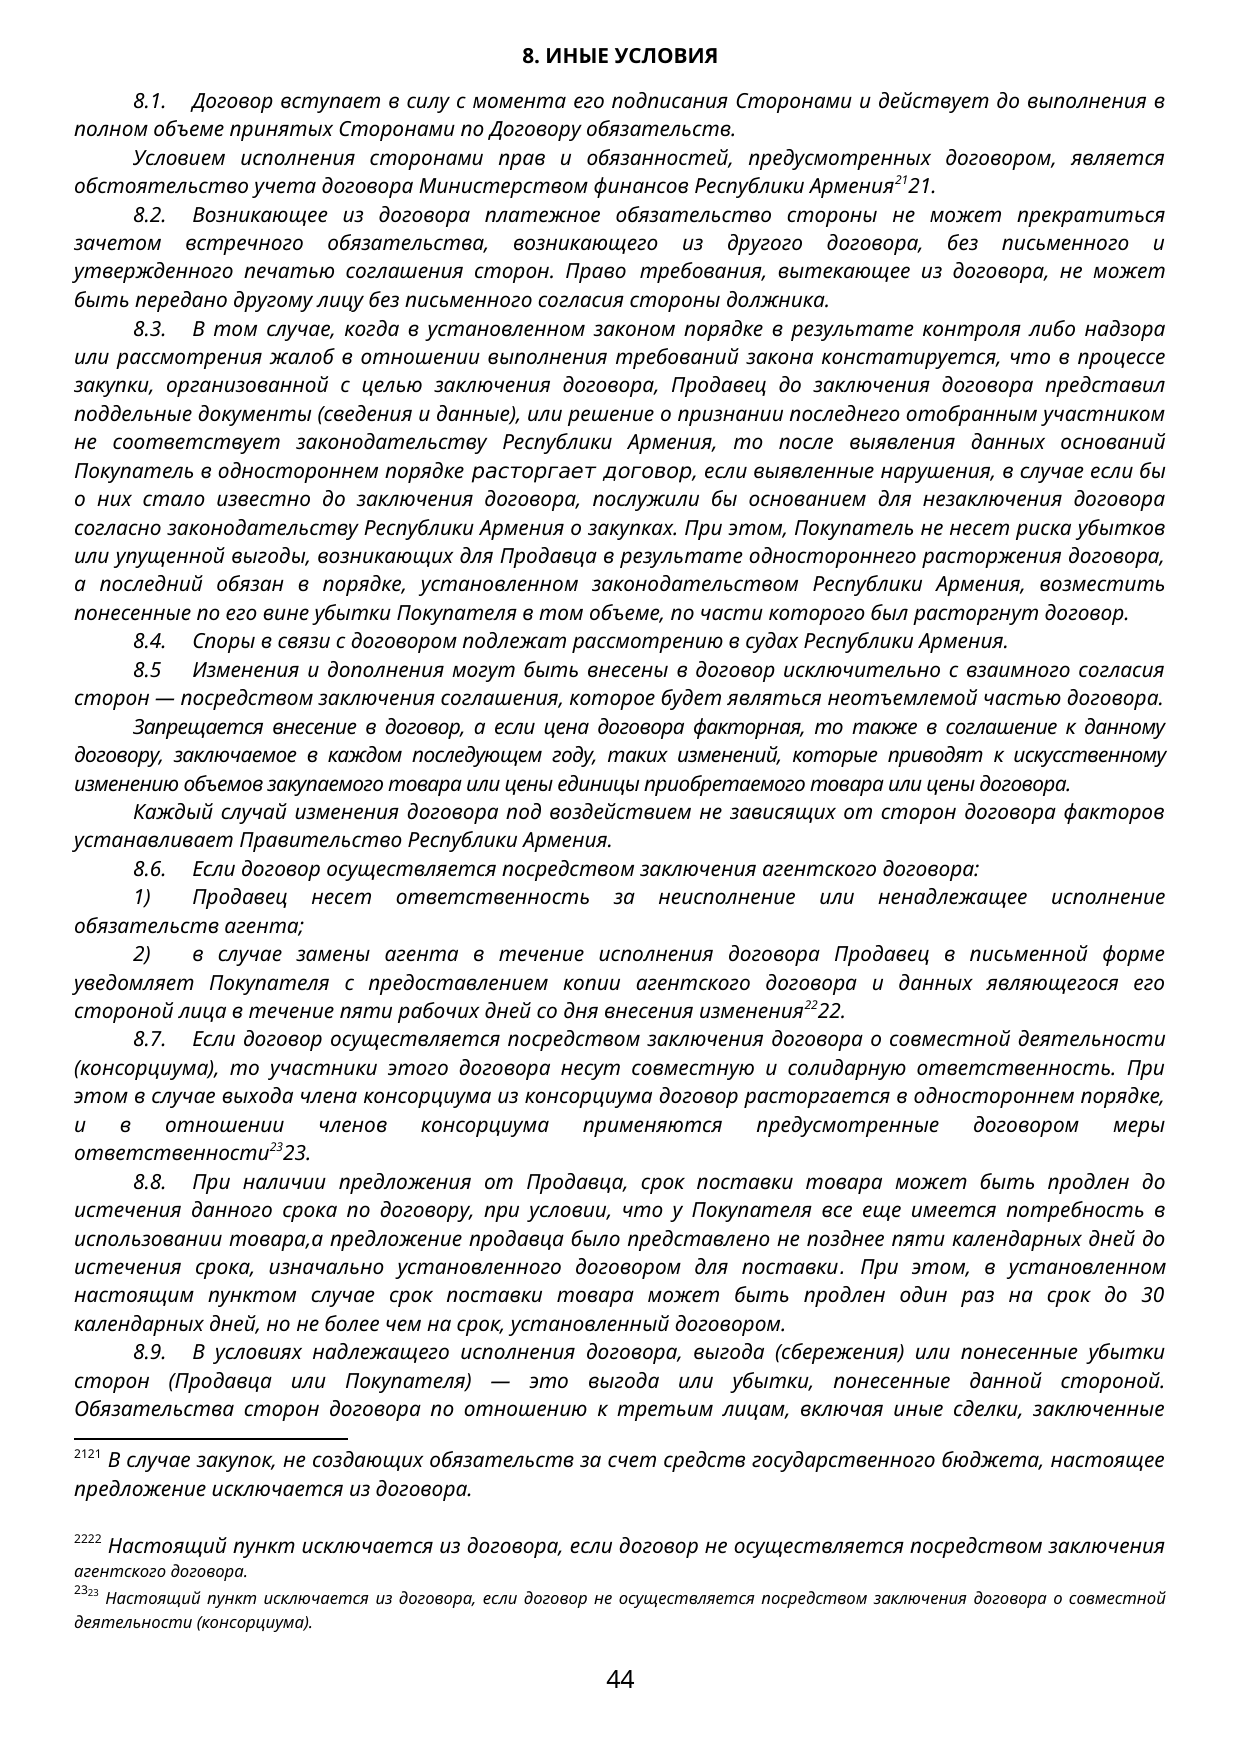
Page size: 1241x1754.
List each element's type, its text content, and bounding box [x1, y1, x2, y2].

text 8.7. Если договор осуществляется посредством заключения договора о совместной деятельности (консорциума), то участники этого договора несут совместную и солидарную ответственность. При этом в случае выхода члена консорциума из консорциума договор расторгается в одностороннем порядке, и в отношении членов консорциума применяются предусмотренные договором меры ответственности23. [74, 1024, 1167, 1167]
text 8.1. Договор вступает в силу с момента его подписания Сторонами и действует до выполнения в полном объеме принятых Сторонами по Договору обязательств. [74, 86, 1167, 143]
text Каждый случай изменения договора под воздействием не зависящих от сторон договора факторов устанавливает Правительство Республики Армения. [74, 797, 1167, 854]
text Условием исполнения сторонами прав и обязанностей, предусмотренных договором, является обстоятельство учета договора Министерством финансов Республики Армения21. [74, 143, 1167, 200]
text 8. ИНЫЕ УСЛОВИЯ [74, 41, 1167, 69]
text 8.3. В том случае, когда в установленном законом порядке в результате контроля либо надзора или рассмотрения жалоб в отношении выполнения требований закона констатируется, что в процессе закупки, организованной с целью заключения договора, Продавец до заключения договора представил поддельные документы (сведения и данные), или решение о признании последнего отобранным участником не соответствует законодательству Республики Армения, то после выявления данных оснований Покупатель в одностороннем порядке расторгает договор, если выявленные нарушения, в случае если бы о них стало известно до заключения договора, послужили бы основанием для незаключения договора согласно законодательству Республики Армения о закупках. При этом, Покупатель не несет риска убытков или упущенной выгоды, возникающих для Продавца в результате одностороннего расторжения договора, а последний обязан в порядке, установленном законодательством Республики Армения, возместить понесенные по его вине убытки Покупателя в том объеме, по части которого был расторгнут договор. [74, 314, 1167, 626]
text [74, 1337, 1167, 1423]
text 8.2. Возникающее из договора платежное обязательство стороны не может прекратиться зачетом встречного обязательства, возникающего из другого договора, без письменного и утвержденного печатью соглашения сторон. Право требования, вытекающее из договора, не может быть передано другому лицу без письменного согласия стороны должника. [74, 200, 1167, 314]
text 1) Продавец несет ответственность за неисполнение или ненадлежащее исполнение обязательств агента; [74, 882, 1167, 939]
text Запрещается внесение в договор, а если цена договора факторная, то также в соглашение к данному договору, заключаемое в каждом последующем году, таких изменений, которые приводят к искусственному изменению объемов закупаемого товара или цены единицы приобретаемого товара или цены договора. [74, 712, 1167, 797]
text 8.5 Изменения и дополнения могут быть внесены в договор исключительно с взаимного согласия сторон — посредством заключения соглашения, которое будет являться неотъемлемой частью договора. [74, 655, 1167, 712]
text 8.8. При наличии предложения от Продавца, срок поставки товара может быть продлен до истечения данного срока по договору, при условии, что у Покупателя все еще имеется потребность в использовании товара,а предложение продавца было представлено не позднее пяти календарных дней до истечения срока, изначально установленного договором для поставки. При этом, в установленном настоящим пунктом случае срок поставки товара может быть продлен один раз на срок до 30 календарных дней, но не более чем на срок, установленный договором. [74, 1167, 1167, 1337]
text 8.6. Если договор осуществляется посредством заключения агентского договора: [74, 854, 1167, 882]
text 2) в случае замены агента в течение исполнения договора Продавец в письменной форме уведомляет Покупателя с предоставлением копии агентского договора и данных являющегося его стороной лица в течение пяти рабочих дней со дня внесения изменения22. [74, 939, 1167, 1024]
text 8.4. Споры в связи с договором подлежат рассмотрению в судах Республики Армения. [74, 626, 1167, 655]
